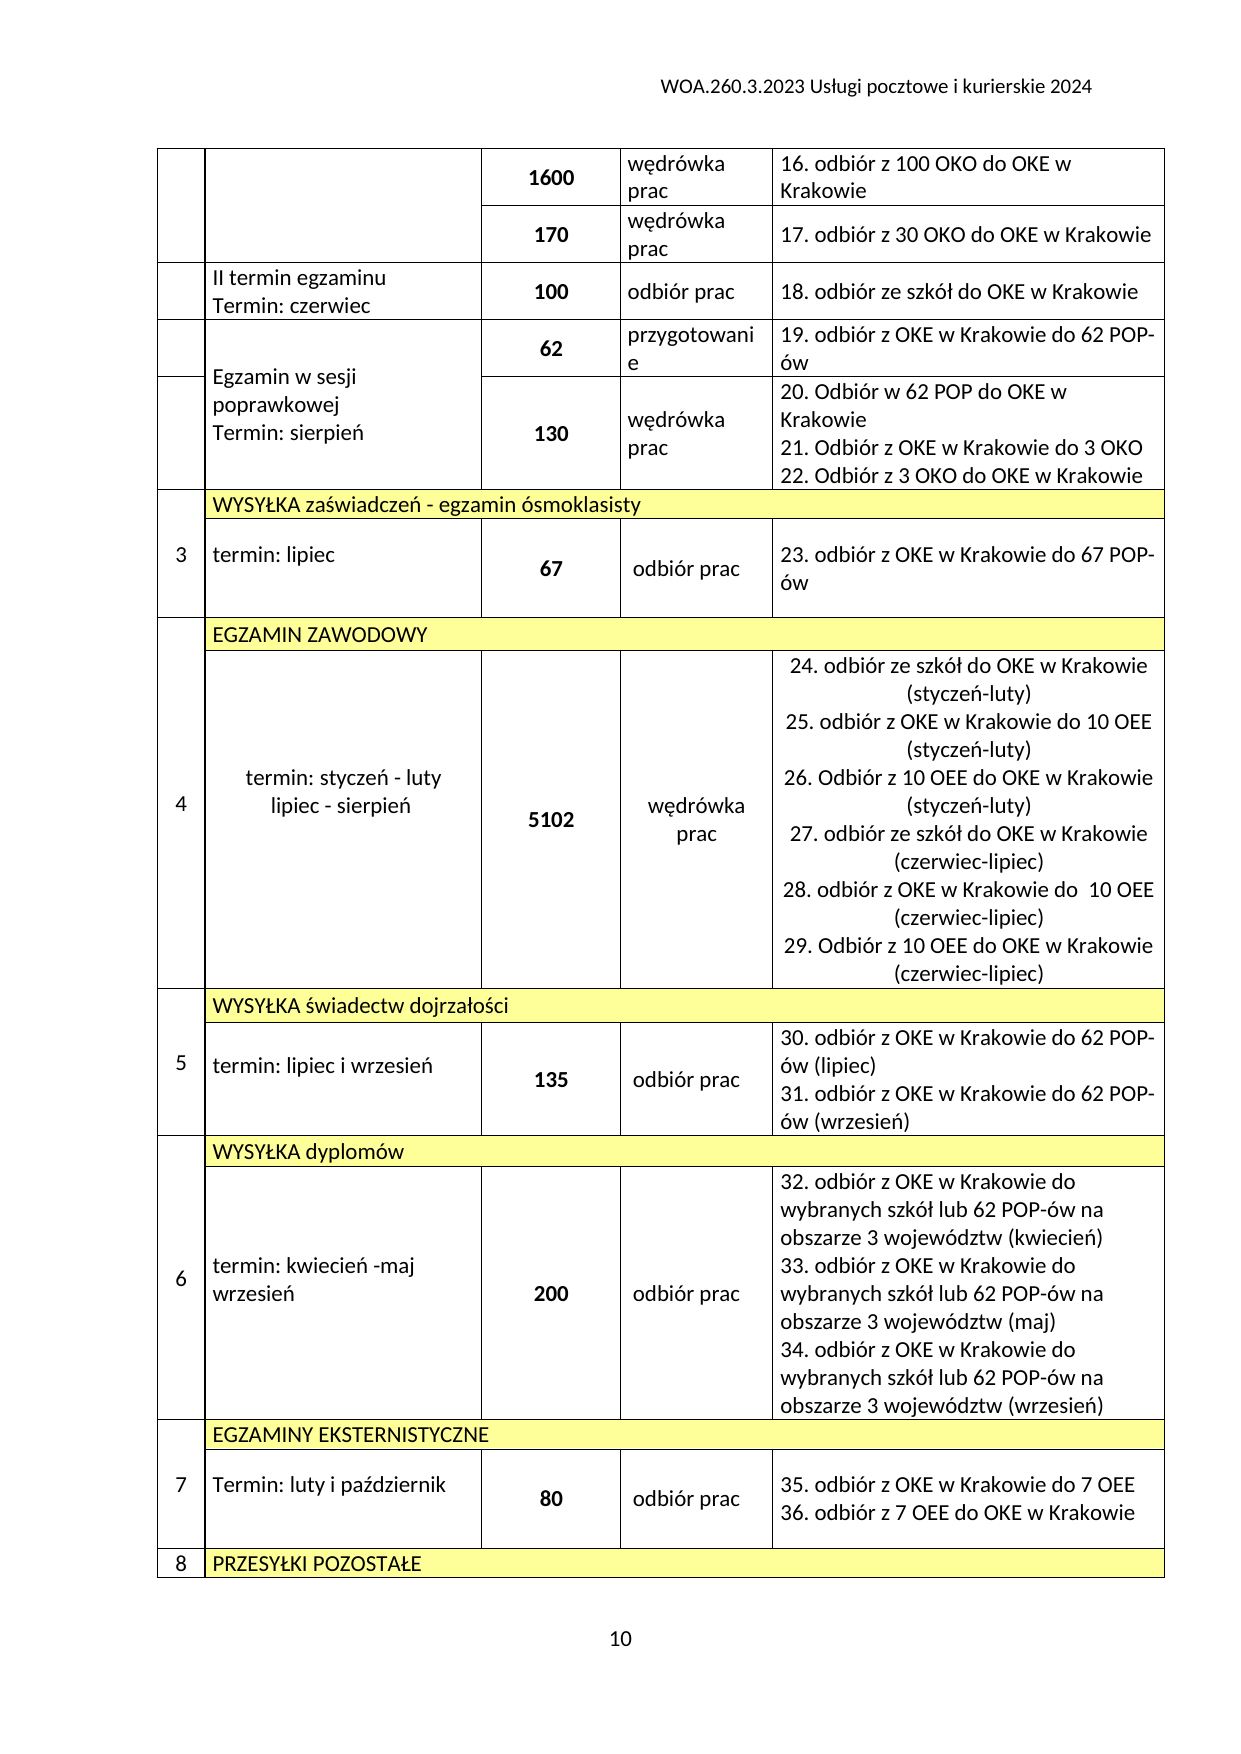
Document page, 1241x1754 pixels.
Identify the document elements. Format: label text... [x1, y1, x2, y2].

table_cell 6 [158, 1136, 204, 1419]
table_cell 62 [482, 320, 620, 376]
table_cell 8 [158, 1549, 204, 1577]
table_cell 35. odbiór z OKE w Krakowie do 7 OEE 36. odbiór z 7 OEE do OKE w Krakowie [773, 1450, 1164, 1548]
table_cell 170 [482, 206, 620, 262]
table_cell EGZAMIN ZAWODOWY [206, 618, 1164, 650]
table_cell [158, 263, 204, 319]
table_cell termin: kwiecień -maj wrzesień [206, 1167, 481, 1419]
table_cell odbiór prac [621, 1167, 772, 1419]
table_cell 3 [158, 490, 204, 617]
table_cell WYSYŁKA świadectw dojrzałości [206, 989, 1164, 1022]
table_cell 20. Odbiór w 62 POP do OKE w Krakowie 21. Odbiór z OKE w Krakowie do 3 OKO 22. Odbiór z 3 OKO do OKE w Krakowie [773, 377, 1164, 489]
table_cell termin: lipiec [206, 519, 481, 617]
table_cell 80 [482, 1450, 620, 1548]
table_cell 7 [158, 1420, 204, 1548]
table_cell 19. odbiór z OKE w Krakowie do 62 POP-ów [773, 320, 1164, 376]
table_cell odbiór prac [621, 1023, 772, 1135]
table_cell termin: styczeń - luty lipiec - sierpień [206, 651, 481, 987]
table_cell wędrówka prac [621, 149, 772, 205]
table_cell [158, 320, 204, 376]
table_cell 23. odbiór z OKE w Krakowie do 67 POP-ów [773, 519, 1164, 617]
table_cell 5 [158, 989, 204, 1135]
table_cell PRZESYŁKI POZOSTAŁE [206, 1549, 1164, 1577]
table_cell 200 [482, 1167, 620, 1419]
table_cell wędrówka prac [621, 651, 772, 987]
table_cell Egzamin w sesji poprawkowej Termin: sierpień [206, 320, 481, 489]
table_cell 17. odbiór z 30 OKO do OKE w Krakowie [773, 206, 1164, 262]
table_cell 4 [158, 618, 204, 987]
table_cell wędrówka prac [621, 206, 772, 262]
table_cell 16. odbiór z 100 OKO do OKE w Krakowie [773, 149, 1164, 205]
table_cell 100 [482, 263, 620, 319]
table_cell II termin egzaminu Termin: czerwiec [206, 263, 481, 319]
table_cell 18. odbiór ze szkół do OKE w Krakowie [773, 263, 1164, 319]
table_cell Termin: luty i październik [206, 1450, 481, 1548]
table_cell [158, 377, 204, 489]
table_cell 32. odbiór z OKE w Krakowie do wybranych szkół lub 62 POP-ów na obszarze 3 województw (kwiecień) 33. odbiór z OKE w Krakowie do wybranych szkół lub 62 POP-ów na obszarze 3 województw (maj) 34. odbiór z OKE w Krakowie do wybranych szkół lub 62 POP-ów na obszarze 3 województw (wrzesień) [773, 1167, 1164, 1419]
table_cell 67 [482, 519, 620, 617]
table_cell odbiór prac [621, 263, 772, 319]
table_cell EGZAMINY EKSTERNISTYCZNE [206, 1420, 1164, 1448]
table_cell wędrówka prac [621, 377, 772, 489]
table_cell 24. odbiór ze szkół do OKE w Krakowie (styczeń-luty) 25. odbiór z OKE w Krakowie do 10 OEE (styczeń-luty) 26. Odbiór z 10 OEE do OKE w Krakowie (styczeń-luty) 27. odbiór ze szkół do OKE w Krakowie (czerwiec-lipiec) 28. odbiór z OKE w Krakowie do 10 OEE (czerwiec-lipiec) 29. Odbiór z 10 OEE do OKE w Krakowie (czerwiec-lipiec) [773, 651, 1164, 987]
table_cell 30. odbiór z OKE w Krakowie do 62 POP-ów (lipiec) 31. odbiór z OKE w Krakowie do 62 POP-ów (wrzesień) [773, 1023, 1164, 1135]
table_cell 5102 [482, 651, 620, 987]
table_cell odbiór prac [621, 1450, 772, 1548]
table_cell przygotowanie [621, 320, 772, 376]
table_cell 130 [482, 377, 620, 489]
table_cell 135 [482, 1023, 620, 1135]
table_cell WYSYŁKA dyplomów [206, 1136, 1164, 1166]
table_cell 1600 [482, 149, 620, 205]
table_cell WYSYŁKA zaświadczeń - egzamin ósmoklasisty [206, 490, 1164, 518]
table_cell odbiór prac [621, 519, 772, 617]
table_cell termin: lipiec i wrzesień [206, 1023, 481, 1135]
